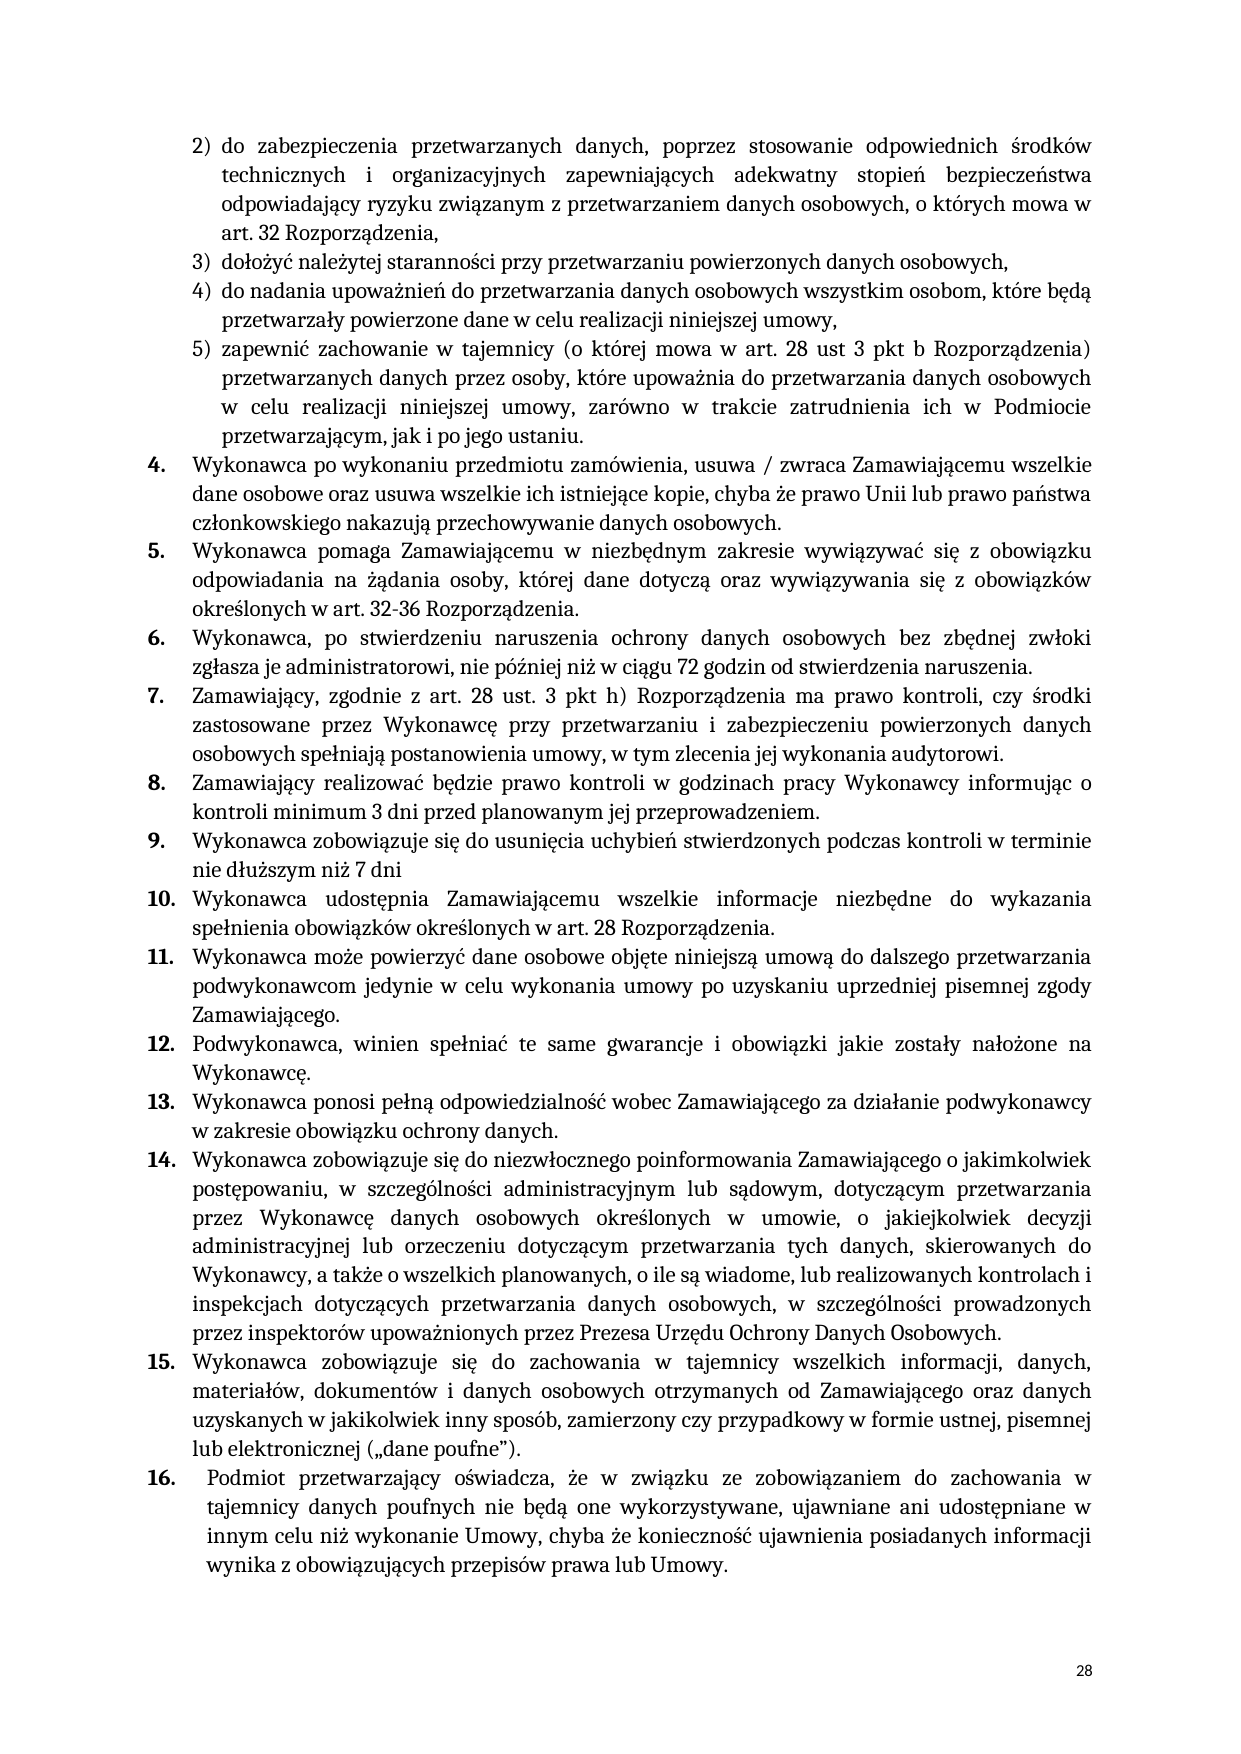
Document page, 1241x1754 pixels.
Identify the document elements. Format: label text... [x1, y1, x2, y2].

list Wykonawca, po stwierdzeniu naruszenia ochrony danych osobowych bez zbędnej zwłoki zgłasza je administratorowi, nie później niż w ciągu 72 godzin od stwierdzenia naruszenia. [148, 625, 1093, 681]
list Wykonawca może powierzyć dane osobowe objęte niniejszą umową do dalszego przetwarzania podwykonawcom jedynie w celu wykonania umowy po uzyskaniu uprzedniej pisemnej zgody Zamawiającego. [148, 944, 1093, 1028]
list Podmiot przetwarzający oświadcza, że w związku ze zobowiązaniem do zachowania w tajemnicy danych poufnych nie będą one wykorzystywane, ujawniane ani udostępniane w innym celu niż wykonanie Umowy, chyba że konieczność ujawnienia posiadanych informacji wynika z obowiązujących przepisów prawa lub Umowy. [148, 1465, 1093, 1578]
list Zamawiający realizować będzie prawo kontroli w godzinach pracy Wykonawcy informując o kontroli minimum 3 dni przed planowanym jej przeprowadzeniem. [148, 770, 1093, 825]
list Wykonawca zobowiązuje się do niezwłocznego poinformowania Zamawiającego o jakimkolwiek postępowaniu, w szczególności administracyjnym lub sądowym, dotyczącym przetwarzania przez Wykonawcę danych osobowych określonych w umowie, o jakiejkolwiek decyzji administracyjnej lub orzeczeniu dotyczącym przetwarzania tych danych, skierowanych do Wykonawcy, a także o wszelkich planowanych, o ile są wiadome, lub realizowanych kontrolach i inspekcjach dotyczących przetwarzania danych osobowych, w szczególności prowadzonych przez inspektorów upoważnionych przez Prezesa Urzędu Ochrony Danych Osobowych. [148, 1146, 1093, 1347]
list zapewnić zachowanie w tajemnicy (o której mowa w art. 28 ust 3 pkt b Rozporządzenia) przetwarzanych danych przez osoby, które upoważnia do przetwarzania danych osobowych w celu realizacji niniejszej umowy, zarówno w trakcie zatrudnienia ich w Podmiocie przetwarzającym, jak i po jego ustaniu. [192, 336, 1093, 449]
list do zabezpieczenia przetwarzanych danych, poprzez stosowanie odpowiednich środków technicznych i organizacyjnych zapewniających adekwatny stopień bezpieczeństwa odpowiadający ryzyku związanym z przetwarzaniem danych osobowych, o których mowa w art. 32 Rozporządzenia, [192, 133, 1093, 246]
list Wykonawca zobowiązuje się do usunięcia uchybień stwierdzonych podczas kontroli w terminie nie dłuższym niż 7 dni [148, 828, 1093, 883]
list Zamawiający, zgodnie z art. 28 ust. 3 pkt h) Rozporządzenia ma prawo kontroli, czy środki zastosowane przez Wykonawcę przy przetwarzaniu i zabezpieczeniu powierzonych danych osobowych spełniają postanowienia umowy, w tym zlecenia jej wykonania audytorowi. [148, 683, 1093, 767]
list Wykonawca pomaga Zamawiającemu w niezbędnym zakresie wywiązywać się z obowiązku odpowiadania na żądania osoby, której dane dotyczą oraz wywiązywania się z obowiązków określonych w art. 32-36 Rozporządzenia. [148, 538, 1093, 623]
list Wykonawca ponosi pełną odpowiedzialność wobec Zamawiającego za działanie podwykonawcy w zakresie obowiązku ochrony danych. [148, 1088, 1093, 1144]
list Wykonawca zobowiązuje się do zachowania w tajemnicy wszelkich informacji, danych, materiałów, dokumentów i danych osobowych otrzymanych od Zamawiającego oraz danych uzyskanych w jakikolwiek inny sposób, zamierzony czy przypadkowy w formie ustnej, pisemnej lub elektronicznej („dane poufne”). [148, 1349, 1093, 1462]
list Wykonawca udostępnia Zamawiającemu wszelkie informacje niezbędne do wykazania spełnienia obowiązków określonych w art. 28 Rozporządzenia. [148, 886, 1093, 941]
list Podwykonawca, winien spełniać te same gwarancje i obowiązki jakie zostały nałożone na Wykonawcę. [148, 1031, 1093, 1086]
list Wykonawca po wykonaniu przedmiotu zamówienia, usuwa / zwraca Zamawiającemu wszelkie dane osobowe oraz usuwa wszelkie ich istniejące kopie, chyba że prawo Unii lub prawo państwa członkowskiego nakazują przechowywanie danych osobowych. [148, 451, 1093, 536]
list dołożyć należytej staranności przy przetwarzaniu powierzonych danych osobowych, [192, 249, 1093, 275]
list do nadania upoważnień do przetwarzania danych osobowych wszystkim osobom, które będą przetwarzały powierzone dane w celu realizacji niniejszej umowy, [192, 278, 1093, 333]
